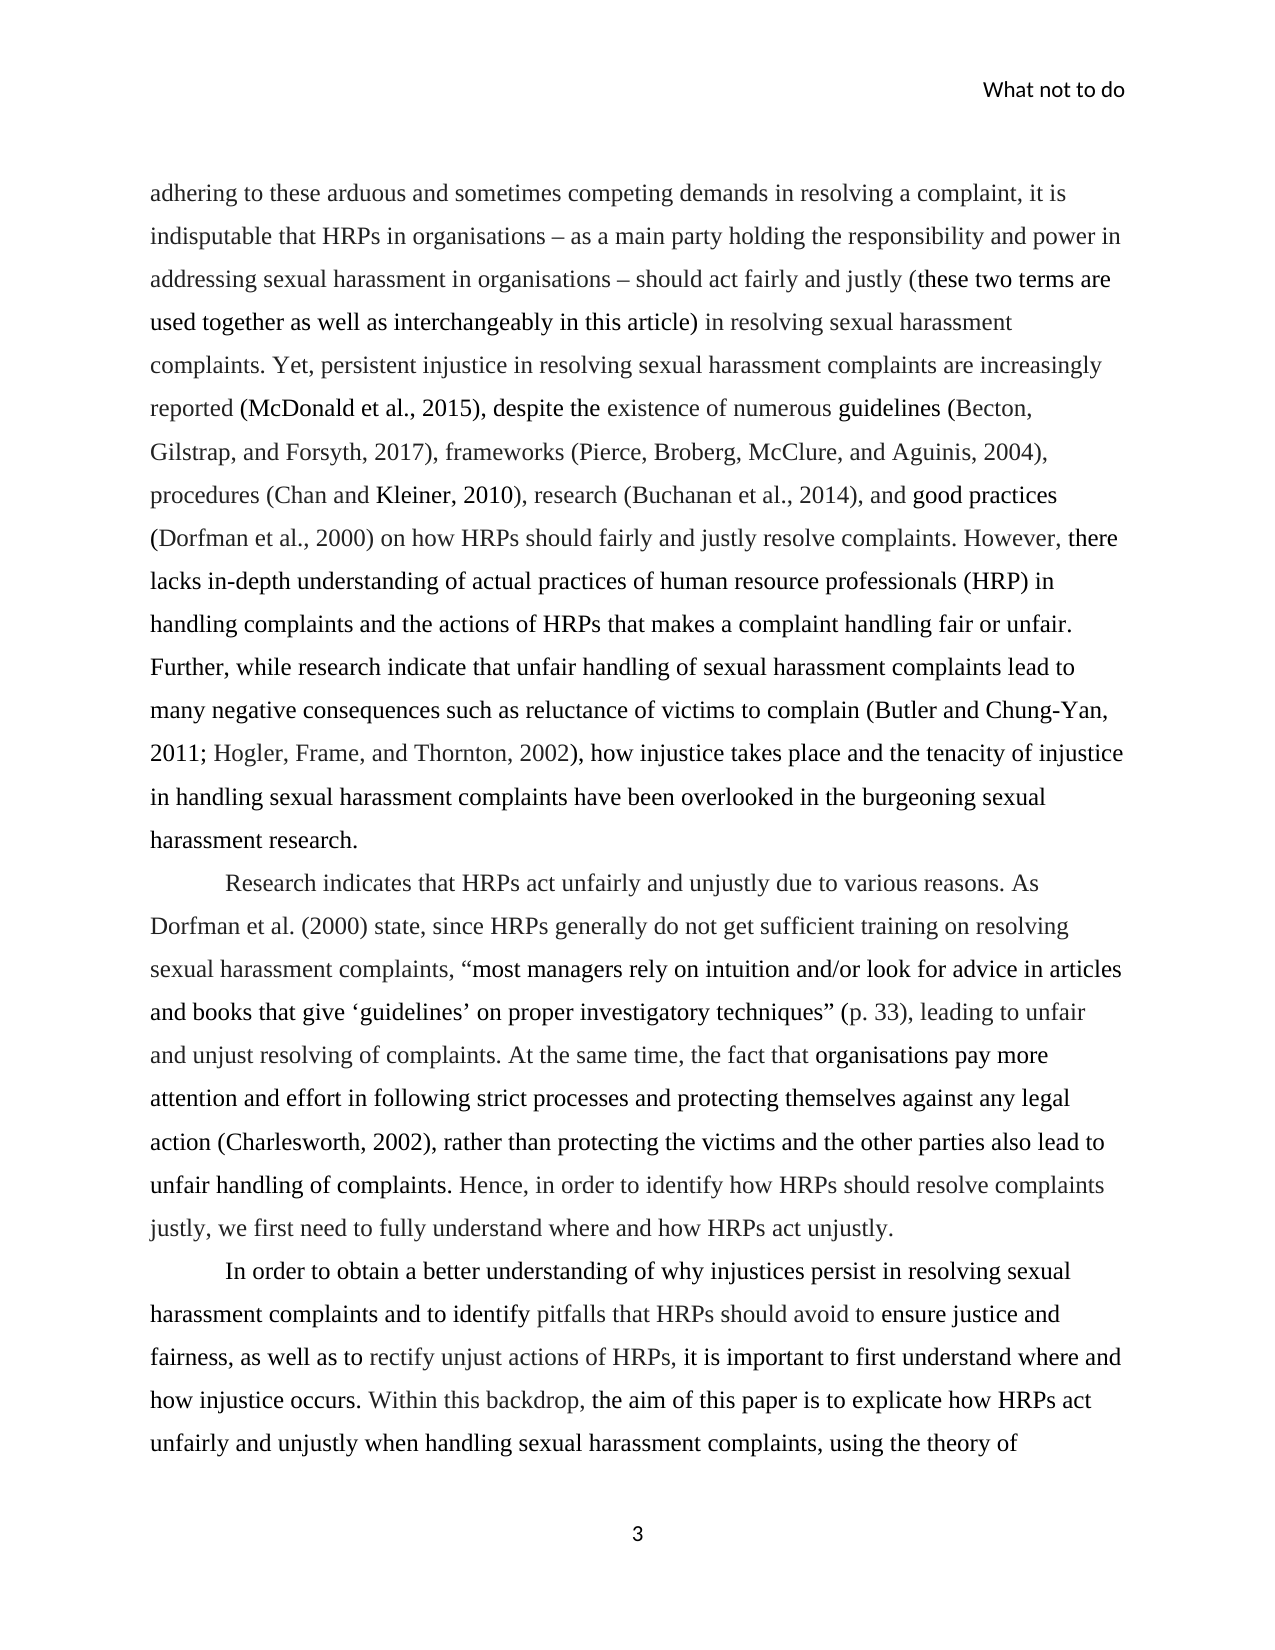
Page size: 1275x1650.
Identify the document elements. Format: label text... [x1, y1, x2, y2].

text Research indicates that HRPs act unfairly and unjustly due to various reasons. As Dorfman et al. (2000) state, since HRPs generally do not get sufficient training on resolving sexual harassment complaints, “most managers rely on intuition and/or look for advice in articles and books that give ‘guidelines’ on proper investigatory techniques” (p. 33), leading to unfair and unjust resolving of complaints. At the same time, the fact that organisations pay more attention and effort in following strict processes and protecting themselves against any legal action (Charlesworth, 2002), rather than protecting the victims and the other parties also lead to unfair handling of complaints. Hence, in order to identify how HRPs should resolve complaints justly, we first need to fully understand where and how HRPs act unjustly. [150, 868, 1125, 1242]
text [150, 1256, 1125, 1457]
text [150, 178, 1125, 853]
